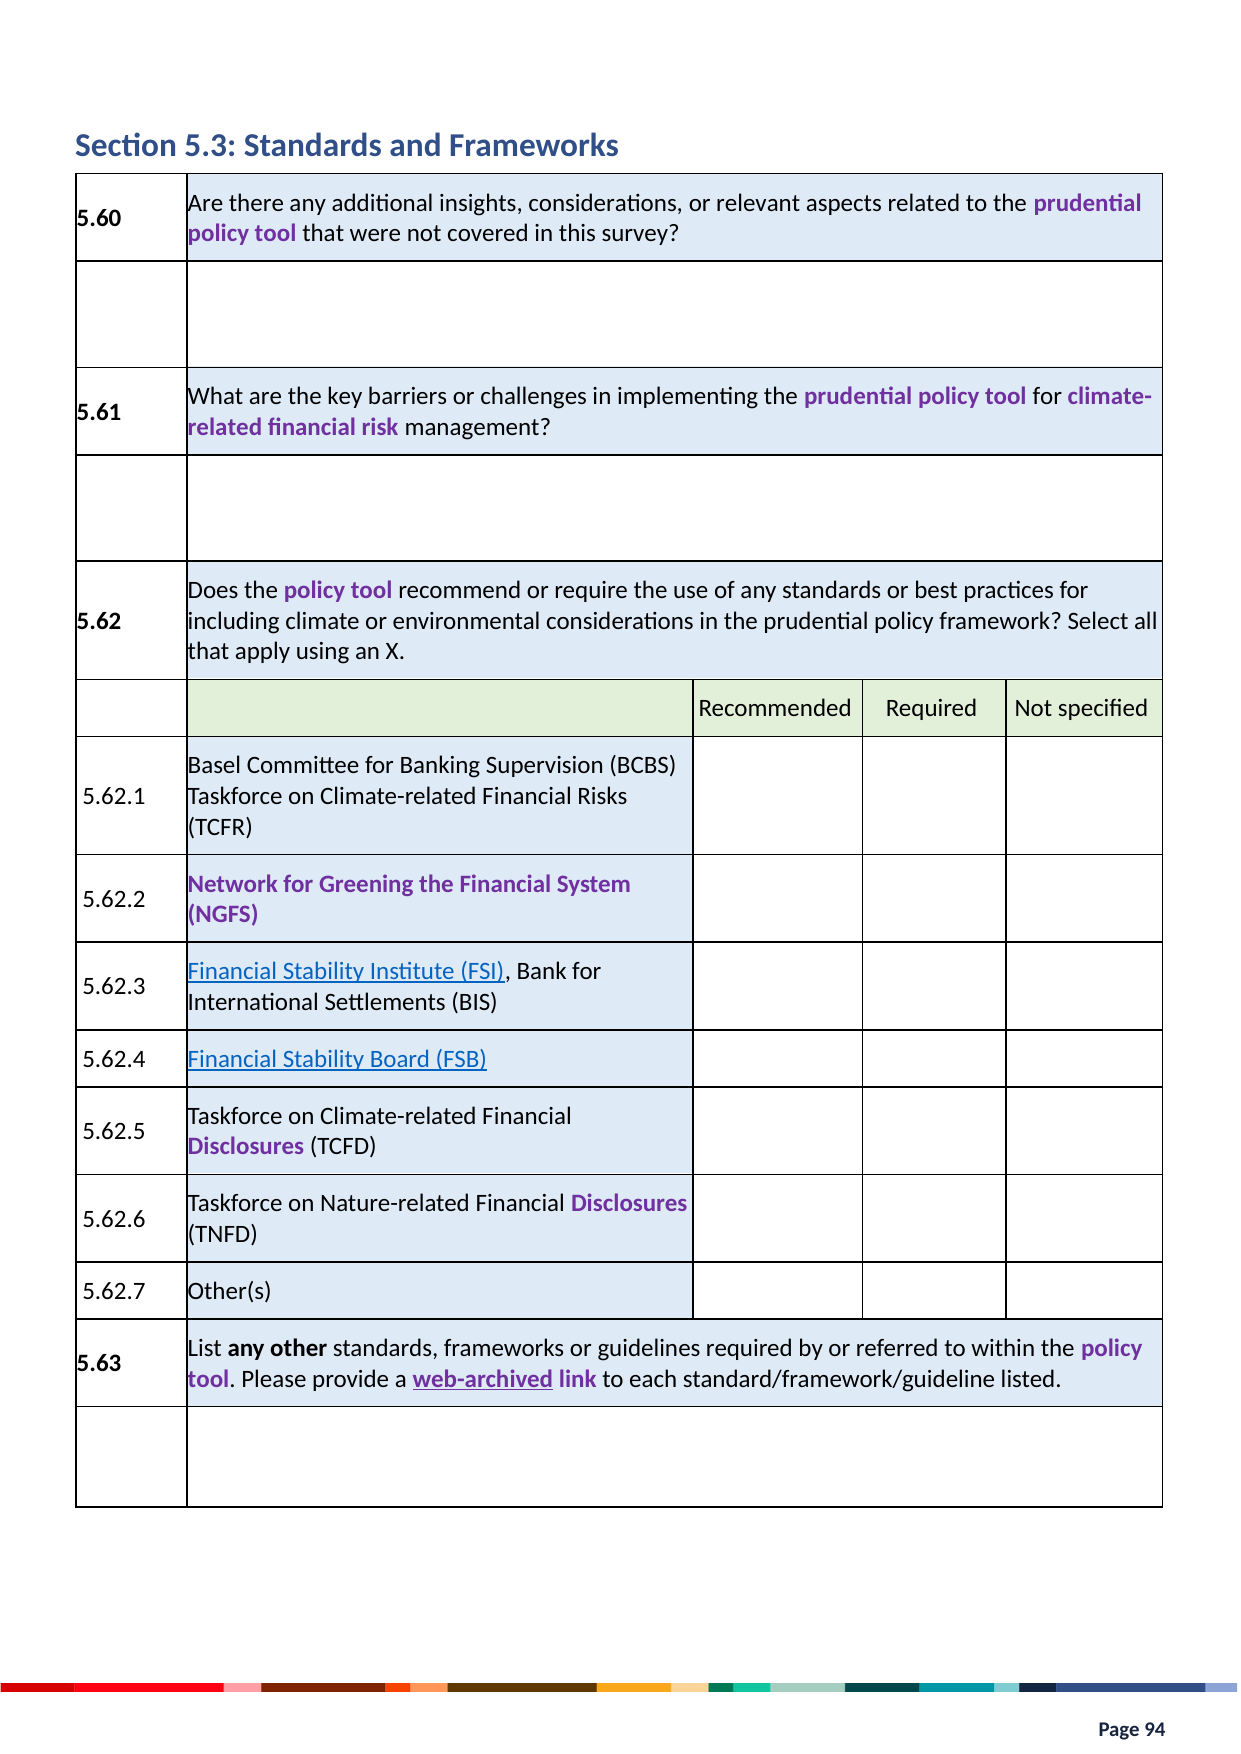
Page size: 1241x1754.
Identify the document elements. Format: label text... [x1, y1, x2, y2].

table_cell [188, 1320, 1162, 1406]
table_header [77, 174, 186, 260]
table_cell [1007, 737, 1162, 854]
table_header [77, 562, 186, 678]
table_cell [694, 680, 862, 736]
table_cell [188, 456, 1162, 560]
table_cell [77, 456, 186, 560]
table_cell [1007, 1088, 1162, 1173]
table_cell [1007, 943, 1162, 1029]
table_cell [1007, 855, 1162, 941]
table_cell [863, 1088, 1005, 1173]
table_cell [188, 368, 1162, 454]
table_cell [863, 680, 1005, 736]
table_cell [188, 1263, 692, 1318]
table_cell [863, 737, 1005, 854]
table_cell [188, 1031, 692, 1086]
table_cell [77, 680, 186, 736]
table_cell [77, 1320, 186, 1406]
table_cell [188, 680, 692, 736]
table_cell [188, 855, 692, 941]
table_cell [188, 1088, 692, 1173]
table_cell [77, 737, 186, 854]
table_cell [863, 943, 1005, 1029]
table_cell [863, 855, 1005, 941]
picture [0, 1683, 1236, 1692]
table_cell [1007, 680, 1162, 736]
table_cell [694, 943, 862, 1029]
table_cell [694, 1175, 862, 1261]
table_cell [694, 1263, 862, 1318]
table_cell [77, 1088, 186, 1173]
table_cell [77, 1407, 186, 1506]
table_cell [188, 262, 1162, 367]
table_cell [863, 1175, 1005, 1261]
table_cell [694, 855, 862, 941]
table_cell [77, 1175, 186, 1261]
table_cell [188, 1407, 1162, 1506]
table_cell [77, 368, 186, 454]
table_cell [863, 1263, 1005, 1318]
subtitle Section 5.3: Standards and Frameworks [75, 123, 1165, 164]
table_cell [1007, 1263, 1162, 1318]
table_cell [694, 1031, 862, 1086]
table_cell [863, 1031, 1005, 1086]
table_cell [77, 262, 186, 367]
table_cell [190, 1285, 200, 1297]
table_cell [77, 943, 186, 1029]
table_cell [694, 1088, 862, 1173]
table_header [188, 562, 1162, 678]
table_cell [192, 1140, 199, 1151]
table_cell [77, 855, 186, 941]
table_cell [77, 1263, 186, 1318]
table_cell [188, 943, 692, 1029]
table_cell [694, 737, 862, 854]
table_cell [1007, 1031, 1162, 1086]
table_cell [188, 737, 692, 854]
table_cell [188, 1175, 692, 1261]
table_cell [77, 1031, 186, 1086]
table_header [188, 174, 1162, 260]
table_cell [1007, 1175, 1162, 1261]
